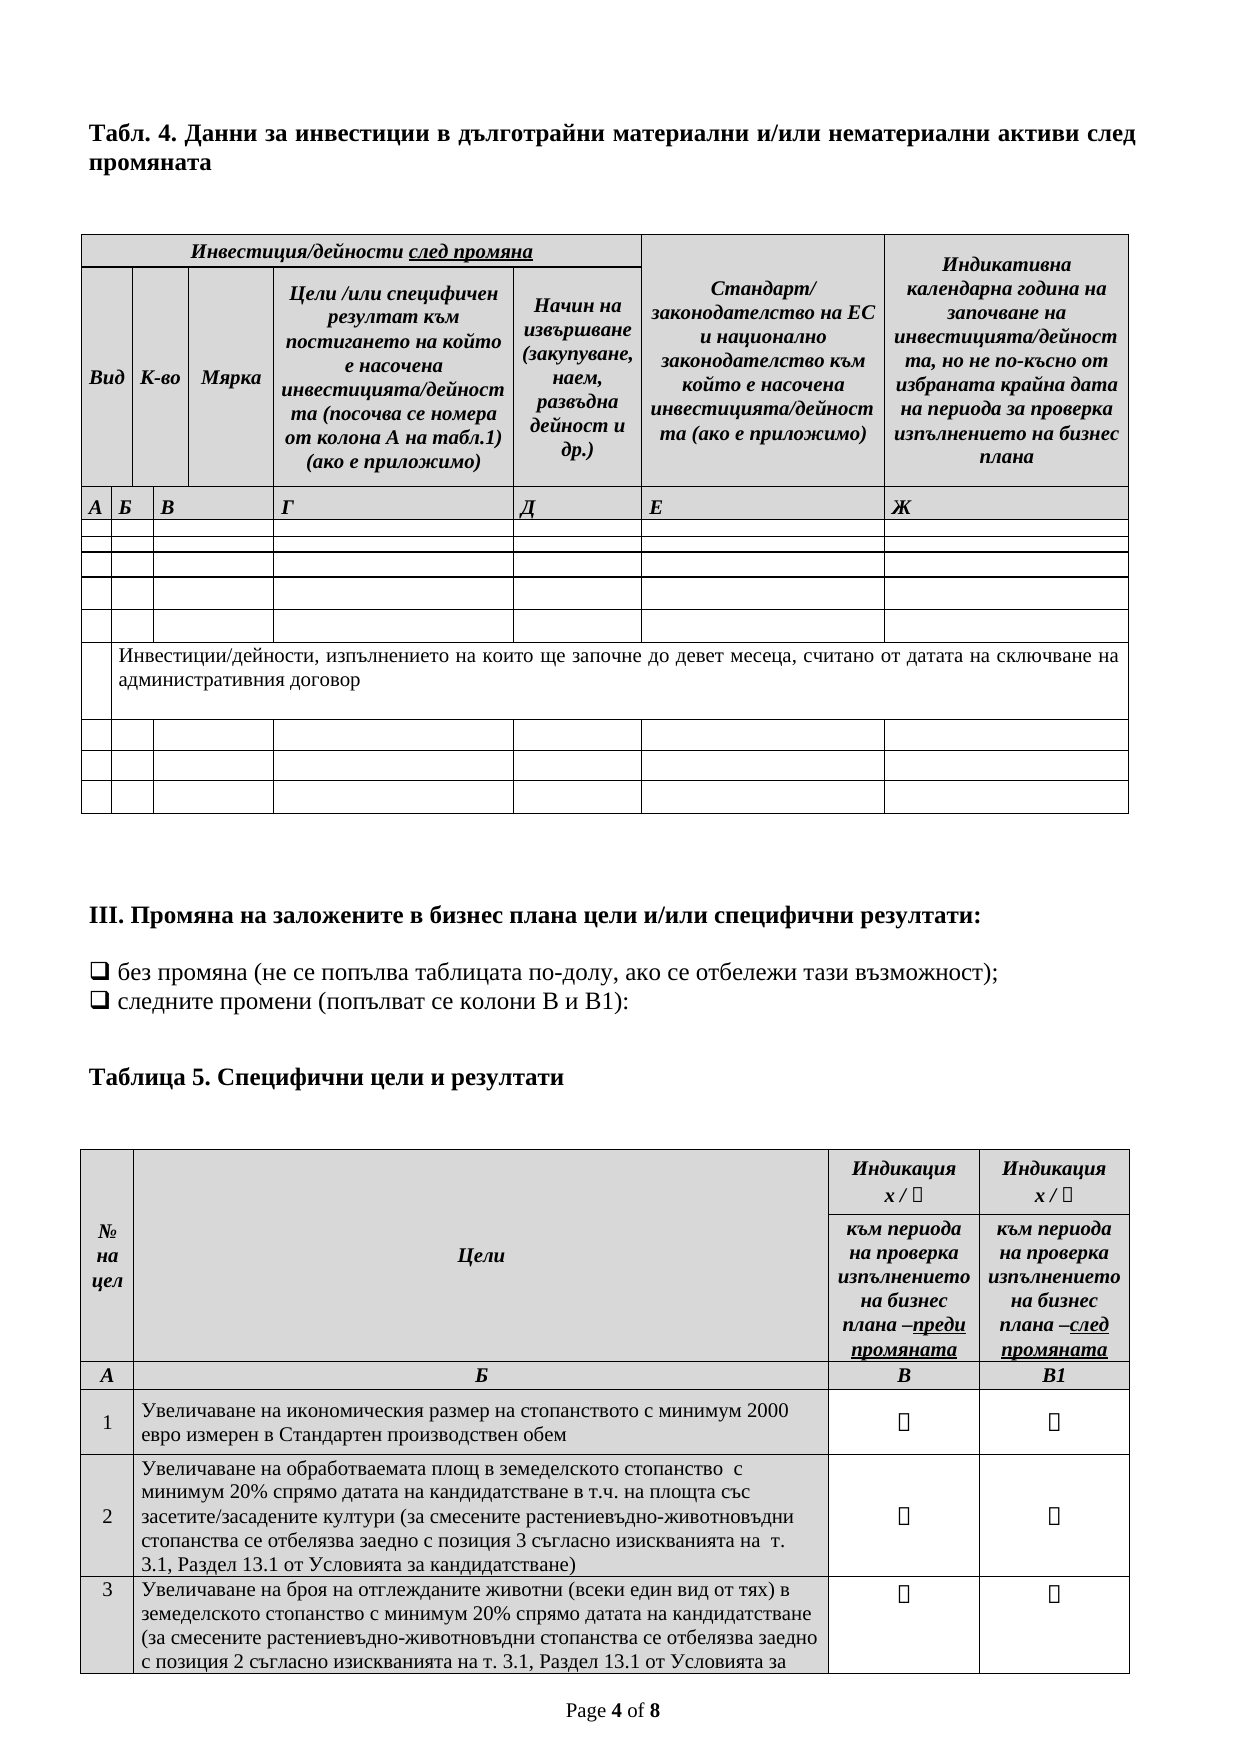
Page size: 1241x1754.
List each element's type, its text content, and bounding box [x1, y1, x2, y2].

table_cell [274, 781, 513, 812]
table_cell [82, 578, 111, 609]
table_header Индикация x /  [980, 1150, 1129, 1214]
table_cell В1 [980, 1362, 1129, 1389]
table_cell [112, 537, 153, 551]
table_cell [885, 520, 1128, 536]
table_cell [154, 553, 273, 576]
table_cell Цели /или специфичен резултат към постигането на който е насочена инвестицията/дейността (посочва се номера от колона А на табл.1) (ако е приложимо) [274, 268, 513, 486]
table_cell [154, 520, 273, 536]
table_cell 3 [81, 1577, 133, 1673]
table_cell [642, 578, 884, 609]
table_cell Е [642, 487, 884, 519]
table_cell [885, 578, 1128, 609]
table_cell [514, 520, 641, 536]
table_header Индикация x /  [829, 1150, 979, 1214]
table_cell Увеличаване на икономическия размер на стопанството с минимум 2000 евро измерен в Стандартен производствен обем [134, 1390, 828, 1454]
table_cell [154, 578, 273, 609]
table_cell Инвестиции/дейности, изпълнението на които ще започне до девет месеца, считано от датата на сключване на административния договор [112, 643, 1128, 719]
table_cell [885, 537, 1128, 551]
table_cell  [829, 1390, 979, 1454]
table_cell [82, 751, 111, 780]
table_cell Увеличаване на обработваемата площ в земеделското стопанство с минимум 20% спрямо датата на кандидатстване в т.ч. на площта със засетите/засадените култури (за смесените растениевъдно-животновъдни стопанства се отбелязва заедно с позиция 3 съгласно изискванията на т. 3.1, Раздел 13.1 от Условията за кандидатстване) [134, 1455, 828, 1576]
table_cell [514, 751, 641, 780]
table_cell [514, 720, 641, 750]
table_cell [642, 610, 884, 642]
table_header № на цел [81, 1150, 133, 1361]
table_cell [885, 751, 1128, 780]
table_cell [134, 1577, 828, 1673]
table_cell [642, 553, 884, 576]
table_cell [642, 537, 884, 551]
table_cell [82, 537, 111, 551]
table_cell Д [514, 487, 641, 519]
table_cell [514, 553, 641, 576]
table_header Цели [134, 1150, 828, 1361]
table_cell К-во [133, 268, 188, 486]
table_cell А [81, 1362, 133, 1389]
text без промяна (не се попълва таблицата по-долу, ако се отбележи тази възможност); [89, 957, 1137, 986]
table_cell [514, 578, 641, 609]
table_cell [885, 553, 1128, 576]
table_cell Мярка [189, 268, 273, 486]
table_cell  [980, 1455, 1129, 1576]
table_cell [514, 781, 641, 812]
table_cell В [829, 1362, 979, 1389]
table_cell [82, 553, 111, 576]
table_cell [274, 610, 513, 642]
table_cell [885, 781, 1128, 812]
table_cell [642, 751, 884, 780]
text ІІІ. Промяна на заложените в бизнес плана цели и/или специфични резултати: [89, 900, 1137, 928]
table_cell Начин на извършване (закупуване, наем, развъдна дейност и др.) [514, 268, 641, 486]
table_cell Ж [885, 487, 1128, 519]
table_cell [885, 610, 1128, 642]
table_cell [642, 781, 884, 812]
table_cell към периода на проверка изпълнението на бизнес плана –след промяната [980, 1215, 1129, 1361]
table_cell А [82, 487, 111, 519]
table_header Инвестиция/дейности след промяна [82, 235, 641, 266]
table_cell [274, 537, 513, 551]
table_cell [112, 610, 153, 642]
table_cell [154, 751, 273, 780]
table_cell 2 [81, 1455, 133, 1576]
table_cell [112, 578, 153, 609]
table_cell [82, 610, 111, 642]
table_cell [82, 781, 111, 812]
table_cell [154, 720, 273, 750]
table_cell  [980, 1390, 1129, 1454]
table_cell [274, 578, 513, 609]
table_cell В [154, 487, 273, 519]
table_cell [112, 720, 153, 750]
table_cell [112, 781, 153, 812]
table_cell [112, 751, 153, 780]
table_cell [514, 610, 641, 642]
table_cell Б [112, 487, 153, 519]
table_cell към периода на проверка изпълнението на бизнес плана –преди промяната [829, 1215, 979, 1361]
table_cell [274, 553, 513, 576]
table_cell  [829, 1455, 979, 1576]
table_cell [82, 520, 111, 536]
table_cell [82, 720, 111, 750]
table_cell 1 [81, 1390, 133, 1454]
table_cell Б [134, 1362, 828, 1389]
table_cell [274, 720, 513, 750]
table_cell [642, 720, 884, 750]
table_cell [274, 751, 513, 780]
table_cell [885, 720, 1128, 750]
table_cell Г [274, 487, 513, 519]
table_cell [642, 520, 884, 536]
table_cell  [980, 1577, 1129, 1673]
table_cell [154, 537, 273, 551]
table_cell [112, 553, 153, 576]
table_cell [274, 520, 513, 536]
table_cell [154, 781, 273, 812]
table_cell [154, 610, 273, 642]
table_cell [112, 520, 153, 536]
text следните промени (попълват се колони В и В1): [89, 986, 1093, 1015]
table_cell [514, 537, 641, 551]
text Таблица 5. Специфични цели и резултати [89, 1062, 1137, 1091]
table_cell Вид [82, 268, 132, 486]
table_header Индикативна календарна година на започване на инвестицията/дейността, но не по-късно от избраната крайна дата на периода за проверка изпълнението на бизнес плана [885, 235, 1128, 486]
table_header Стандарт/законодателство на ЕС и национално законодателство към който е насочена инвестицията/дейността (ако е приложимо) [642, 235, 884, 486]
table_cell  [829, 1577, 979, 1673]
table_cell [82, 643, 111, 719]
text Табл. 4. Данни за инвестиции в дълготрайни материални и/или нематериални активи след промяната [89, 118, 1137, 176]
